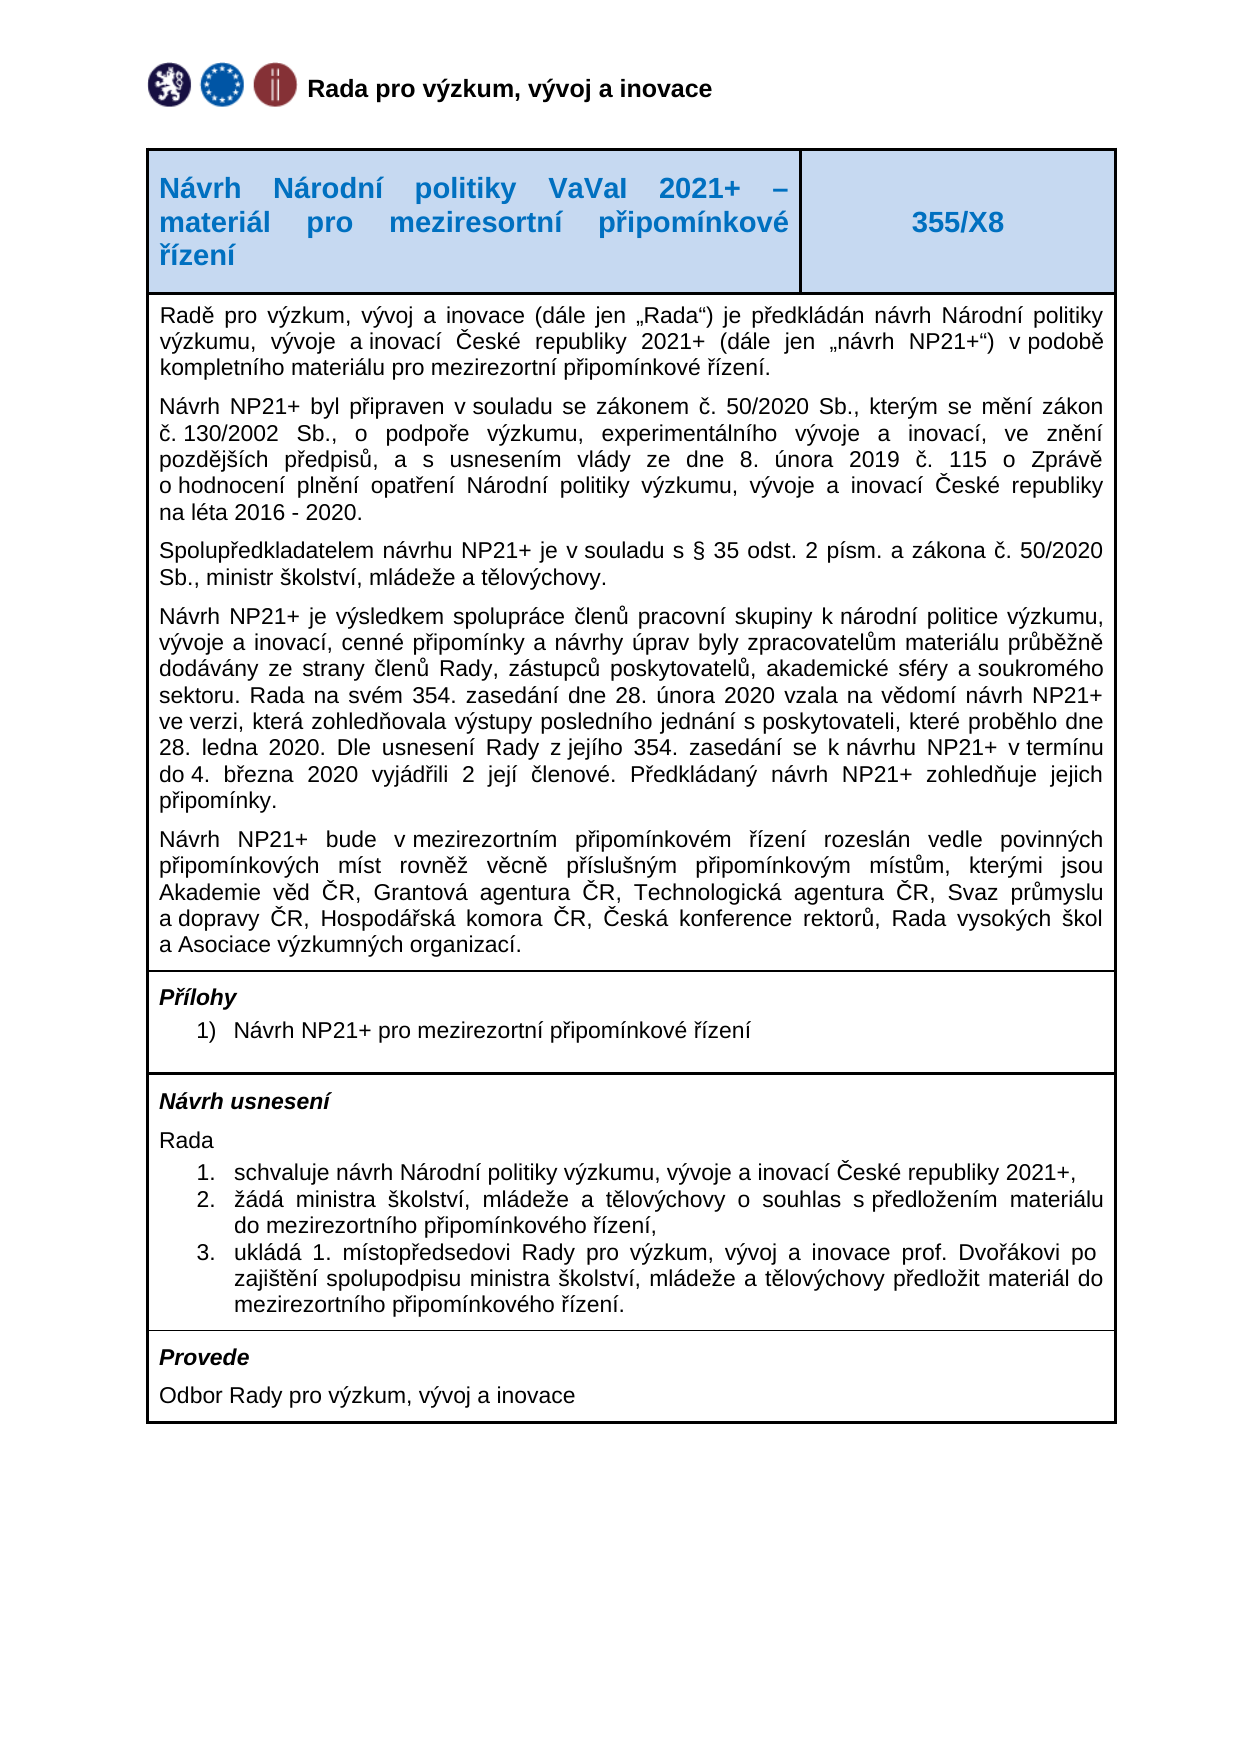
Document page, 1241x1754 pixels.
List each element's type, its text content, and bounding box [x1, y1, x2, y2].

table_header Návrh Národní politiky VaVaI 2021+ – materiál pro meziresortní připomínkové řízení [149, 151, 799, 292]
table_cell Přílohy Návrh NP21+ pro mezirezortní připomínkové řízení [149, 972, 1114, 1072]
table_cell Návrh usnesení Rada schvaluje návrh Národní politiky výzkumu, vývoje a inovací České republiky 2021+, žádá ministra školství, mládeže a tělovýchovy o souhlas s předložením materiálu do mezirezortního připomínkového řízení, ukládá 1. místopředsedovi Rady pro výzkum, vývoj a inovace prof. Dvořákovi po zajištění spolupodpisu ministra školství, mládeže a tělovýchovy předložit materiál do mezirezortního připomínkového řízení. [149, 1075, 1114, 1330]
picture [147, 62, 298, 108]
table_cell Radě pro výzkum, vývoj a inovace (dále jen „Rada“) je předkládán návrh Národní politiky výzkumu, vývoje a inovací České republiky 2021+ (dále jen „návrh NP21+“) v podobě kompletního materiálu pro mezirezortní připomínkové řízení. Návrh NP21+ byl připraven v souladu se zákonem č. 50/2020 Sb., kterým se mění zákon č. 130/2002 Sb., o podpoře výzkumu, experimentálního vývoje a inovací, ve znění pozdějších předpisů, a s usnesením vlády ze dne 8. února 2019 č. 115 o Zprávě o hodnocení plnění opatření Národní politiky výzkumu, vývoje a inovací České republiky na léta 2016 - 2020. Spolupředkladatelem návrhu NP21+ je v souladu s § 35 odst. 2 písm. a zákona č. 50/2020 Sb., ministr školství, mládeže a tělovýchovy. Návrh NP21+ je výsledkem spolupráce členů pracovní skupiny k národní politice výzkumu, vývoje a inovací, cenné připomínky a návrhy úprav byly zpracovatelům materiálu průběžně dodávány ze strany členů Rady, zástupců poskytovatelů, akademické sféry a soukromého sektoru. Rada na svém 354. zasedání dne 28. února 2020 vzala na vědomí návrh NP21+ ve verzi, která zohledňovala výstupy posledního jednání s poskytovateli, které proběhlo dne 28. ledna 2020. Dle usnesení Rady z jejího 354. zasedání se k návrhu NP21+ v termínu do 4. března 2020 vyjádřili 2 její členové. Předkládaný návrh NP21+ zohledňuje jejich připomínky. Návrh NP21+ bude v mezirezortním připomínkovém řízení rozeslán vedle povinných připomínkových míst rovněž věcně příslušným připomínkovým místům, kterými jsou Akademie věd ČR, Grantová agentura ČR, Technologická agentura ČR, Svaz průmyslu a dopravy ČR, Hospodářská komora ČR, Česká konference rektorů, Rada vysokých škol a Asociace výzkumných organizací. [149, 295, 1114, 970]
table_cell Provede Odbor Rady pro výzkum, vývoj a inovace [149, 1331, 1114, 1421]
table_header 355/X8 [802, 151, 1114, 292]
